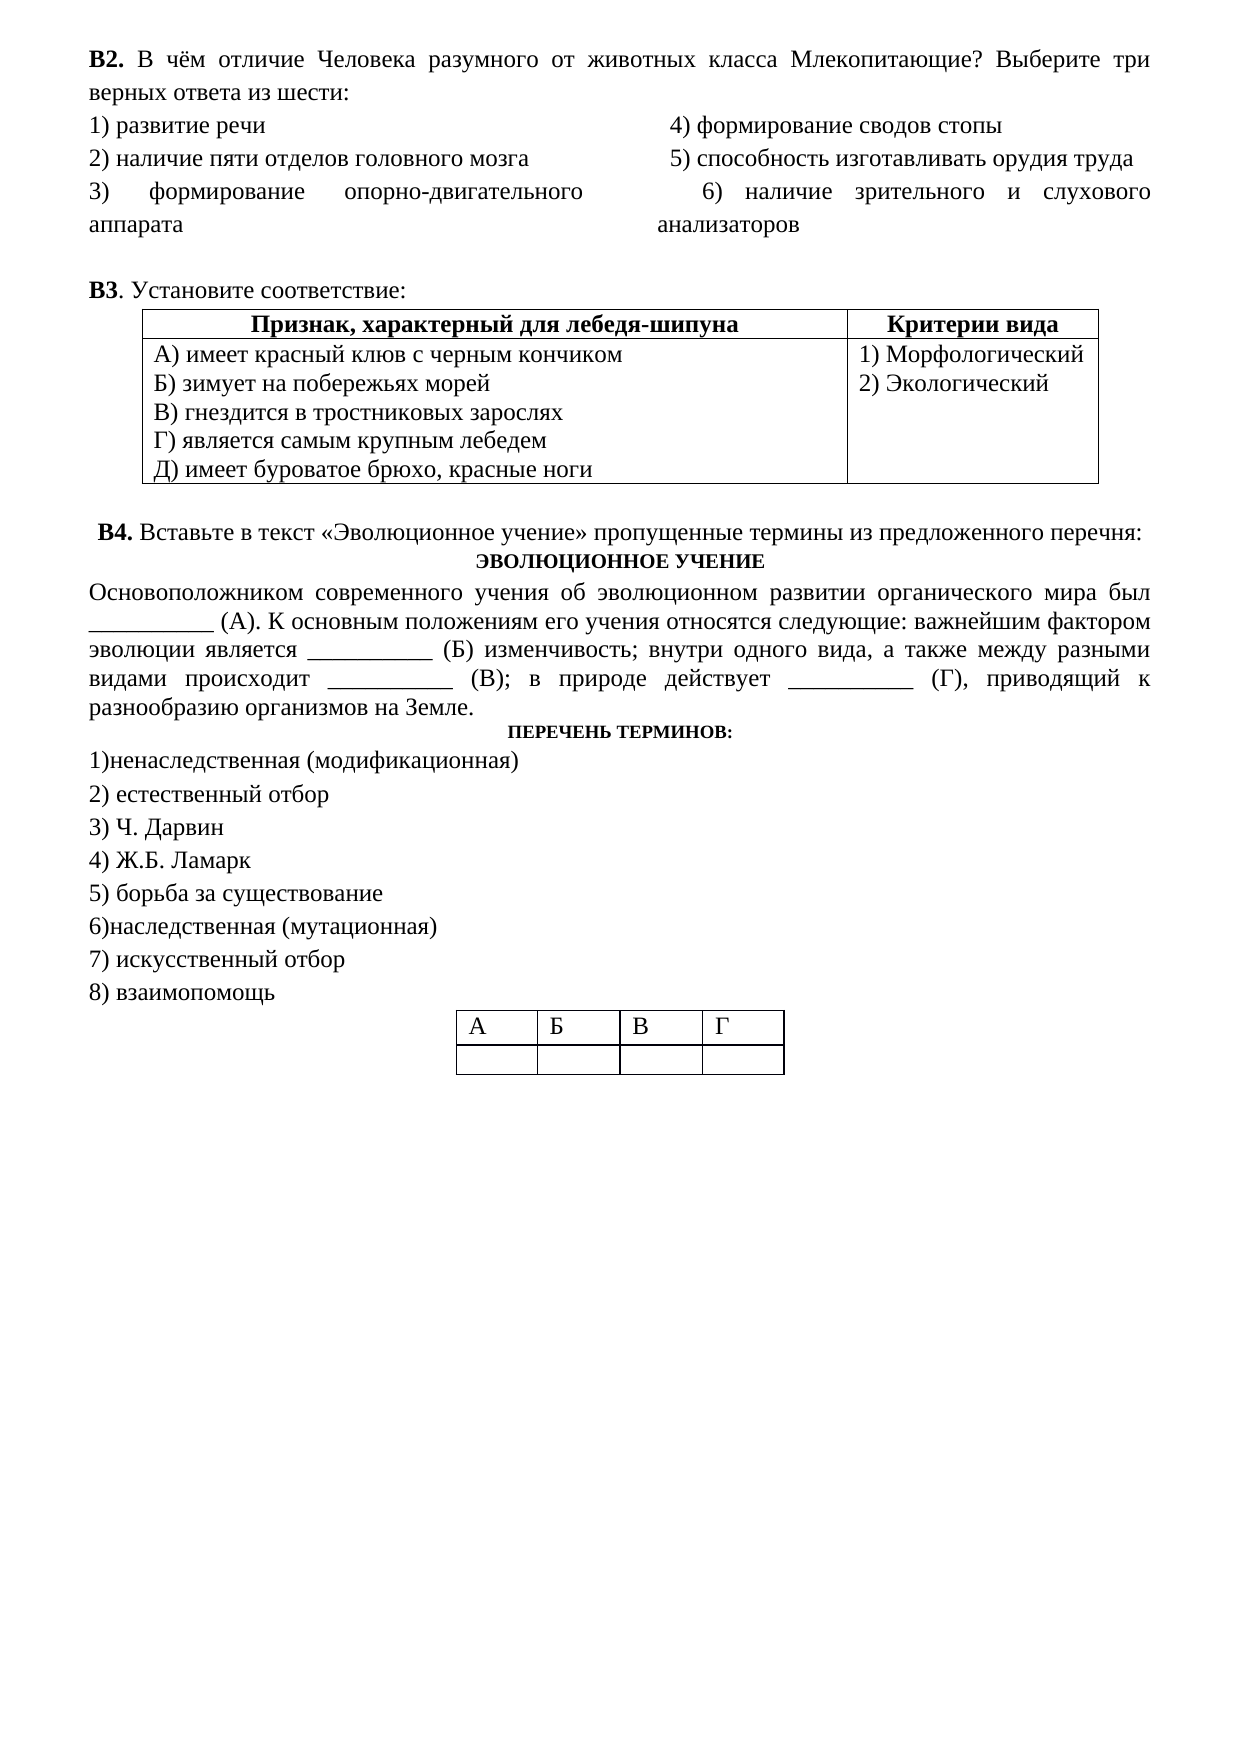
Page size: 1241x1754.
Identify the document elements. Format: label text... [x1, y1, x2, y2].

text ПЕРЕЧЕНЬ ТЕРМИНОВ: [89, 721, 1152, 742]
text 8) взаимопомощь [89, 977, 1152, 1006]
text 7) искусственный отбор [89, 944, 1152, 972]
table_cell [621, 1046, 702, 1074]
table_cell [538, 1046, 619, 1074]
text 5) способность изготавливать орудия труда [657, 143, 1152, 172]
table_cell [703, 1046, 783, 1074]
table_header Признак, характерный для лебедя-шипуна [143, 310, 847, 338]
text В2. В чём отличие Человека разумного от животных класса Млекопитающие? Выберите три верных ответа из шести: [89, 44, 1152, 106]
table_header А [457, 1011, 537, 1044]
text Основоположником современного учения об эволюционном развитии органического мира был __________ (А). К основным положениям его учения относятся следующие: важнейшим фактором эволюции является __________ (Б) изменчивость; внутри одного вида, а также между разными видами происходит __________ (В); в природе действует __________ (Г), приводящий к разнообразию организмов на Земле. [89, 577, 1152, 721]
text 4) Ж.Б. Ламарк [89, 845, 1152, 873]
table_header Б [538, 1011, 619, 1044]
table_cell А) имеет красный клюв с черным кончиком Б) зимует на побережьях морей В) гнездится в тростниковых зарослях Г) является самым крупным лебедем Д) имеет буроватое брюхо, красные ноги [143, 339, 847, 483]
table_cell [457, 1046, 537, 1074]
table_header Г [703, 1011, 783, 1044]
text 2) естественный отбор [89, 779, 1152, 807]
text 6)наследственная (мутационная) [89, 911, 1152, 939]
text 3) Ч. Дарвин [89, 812, 1152, 840]
text 3) формирование опорно-двигательного аппарата [89, 176, 583, 238]
text 1) развитие речи [89, 110, 583, 139]
table_header Критерии вида [848, 310, 1098, 338]
table_header В [621, 1011, 702, 1044]
text 4) формирование сводов стопы [657, 110, 1152, 139]
text В3. Установите соответствие: [89, 276, 1152, 304]
text 5) борьба за существование [89, 878, 1152, 906]
text 6) наличие зрительного и слухового анализаторов [657, 176, 1152, 238]
text 1)ненаследственная (модификационная) [89, 746, 1152, 774]
text 2) наличие пяти отделов головного мозга [89, 143, 583, 172]
table_cell 1) Морфологический 2) Экологический [848, 339, 1098, 483]
text В4. Вставьте в текст «Эволюционное учение» пропущенные термины из предложенного перечня: ЭВОЛЮЦИОННОЕ УЧЕНИЕ [89, 517, 1152, 573]
